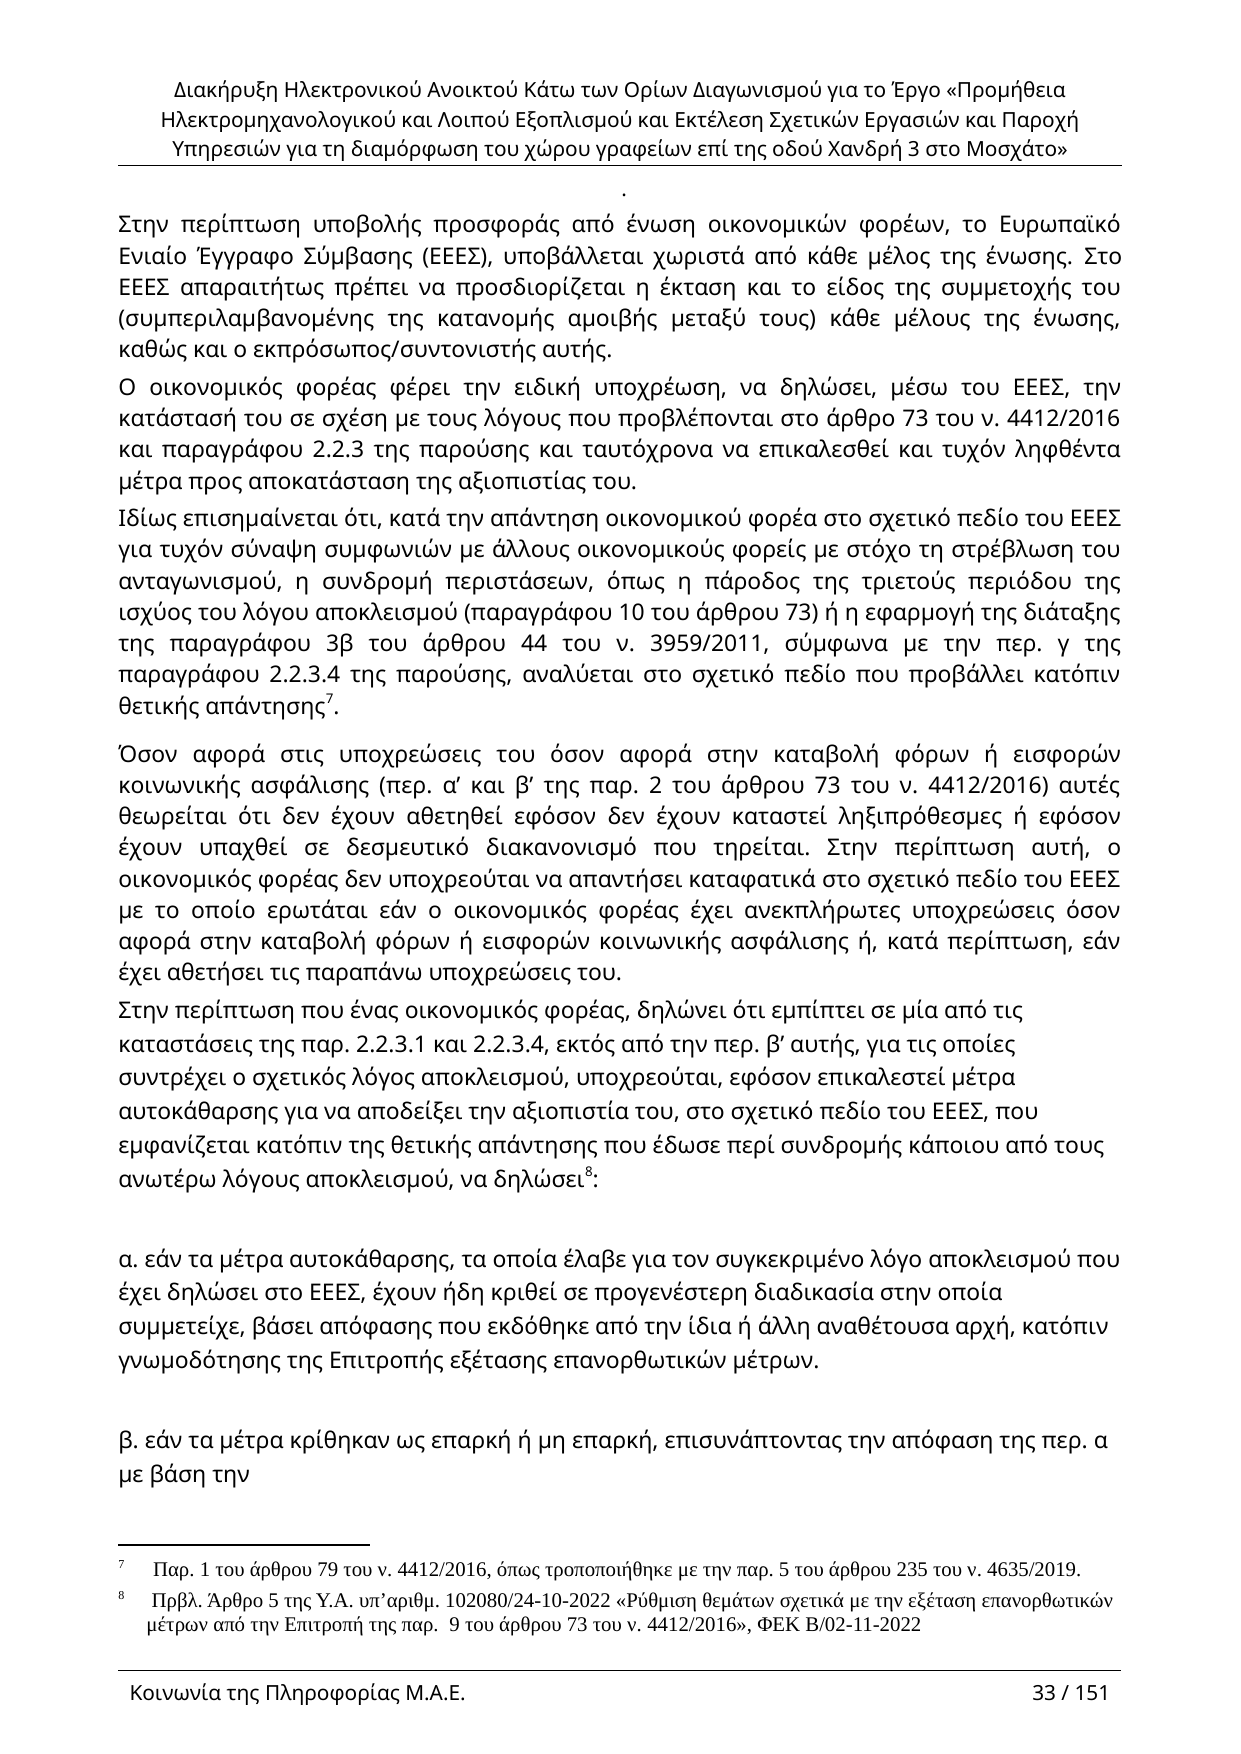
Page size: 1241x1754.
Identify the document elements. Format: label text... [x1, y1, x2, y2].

text α. εάν τα μέτρα αυτοκάθαρσης, τα οποία έλαβε για τον συγκεκριμένο λόγο αποκλεισμού που έχει δηλώσει στο ΕΕΕΣ, έχουν ήδη κριθεί σε προγενέστερη διαδικασία στην οποία συμμετείχε, βάσει απόφασης που εκδόθηκε από την ίδια ή άλλη αναθέτουσα αρχή, κατόπιν γνωμοδότησης της Επιτροπής εξέτασης επανορθωτικών μέτρων. [118, 1243, 1122, 1375]
text β. εάν τα μέτρα κρίθηκαν ως επαρκή ή μη επαρκή, επισυνάπτοντας την απόφαση της περ. α με βάση την [118, 1424, 1122, 1489]
text Στην περίπτωση υποβολής προσφοράς από ένωση οικονομικών φορέων, το Ευρωπαϊκό Ενιαίο Έγγραφο Σύμβασης (ΕΕΕΣ), υποβάλλεται χωριστά από κάθε μέλος της ένωσης. Στο ΕΕΕΣ απαραιτήτως πρέπει να προσδιορίζεται η έκταση και το είδος της συμμετοχής του (συμπεριλαμβανομένης της κατανομής αμοιβής μεταξύ τους) κάθε μέλους της ένωσης, καθώς και ο εκπρόσωπος/συντονιστής αυτής. [118, 208, 1122, 365]
text Όσον αφορά στις υποχρεώσεις του όσον αφορά στην καταβολή φόρων ή εισφορών κοινωνικής ασφάλισης (περ. α’ και β’ της παρ. 2 του άρθρου 73 του ν. 4412/2016) αυτές θεωρείται ότι δεν έχουν αθετηθεί εφόσον δεν έχουν καταστεί ληξιπρόθεσμες ή εφόσον έχουν υπαχθεί σε δεσμευτικό διακανονισμό που τηρείται. Στην περίπτωση αυτή, ο οικονομικός φορέας δεν υποχρεούται να απαντήσει καταφατικά στο σχετικό πεδίο του ΕΕΕΣ με το οποίο ερωτάται εάν ο οικονομικός φορέας έχει ανεκπλήρωτες υποχρεώσεις όσον αφορά στην καταβολή φόρων ή εισφορών κοινωνικής ασφάλισης ή, κατά περίπτωση, εάν έχει αθετήσει τις παραπάνω υποχρεώσεις του. [118, 738, 1122, 988]
text Στην περίπτωση που ένας οικονομικός φορέας, δηλώνει ότι εμπίπτει σε μία από τις καταστάσεις της παρ. 2.2.3.1 και 2.2.3.4, εκτός από την περ. β’ αυτής, για τις οποίες συντρέχει ο σχετικός λόγος αποκλεισμού, υποχρεούται, εφόσον επικαλεστεί μέτρα αυτοκάθαρσης για να αποδείξει την αξιοπιστία του, στο σχετικό πεδίο του ΕΕΕΣ, που εμφανίζεται κατόπιν της θετικής απάντησης που έδωσε περί συνδρομής κάποιου από τους ανωτέρω λόγους αποκλεισμού, να δηλώσει: [118, 994, 1122, 1194]
text Ιδίως επισημαίνεται ότι, κατά την απάντηση οικονομικού φορέα στο σχετικό πεδίο του ΕΕΕΣ για τυχόν σύναψη συμφωνιών με άλλους οικονομικούς φορείς με στόχο τη στρέβλωση του ανταγωνισμού, η συνδρομή περιστάσεων, όπως η πάροδος της τριετούς περιόδου της ισχύος του λόγου αποκλεισμού (παραγράφου 10 του άρθρου 73) ή η εφαρμογή της διάταξης της παραγράφου 3β του άρθρου 44 του ν. 3959/2011, σύμφωνα με την περ. γ της παραγράφου 2.2.3.4 της παρούσης, αναλύεται στο σχετικό πεδίο που προβάλλει κατόπιν θετικής απάντησης. [118, 502, 1122, 721]
text Ο οικονομικός φορέας φέρει την ειδική υποχρέωση, να δηλώσει, μέσω του ΕΕΕΣ, την κατάστασή του σε σχέση με τους λόγους που προβλέπονται στο άρθρο 73 του ν. 4412/2016 και παραγράφου 2.2.3 της παρούσης και ταυτόχρονα να επικαλεσθεί και τυχόν ληφθέντα μέτρα προς αποκατάσταση της αξιοπιστίας του. [118, 371, 1122, 496]
